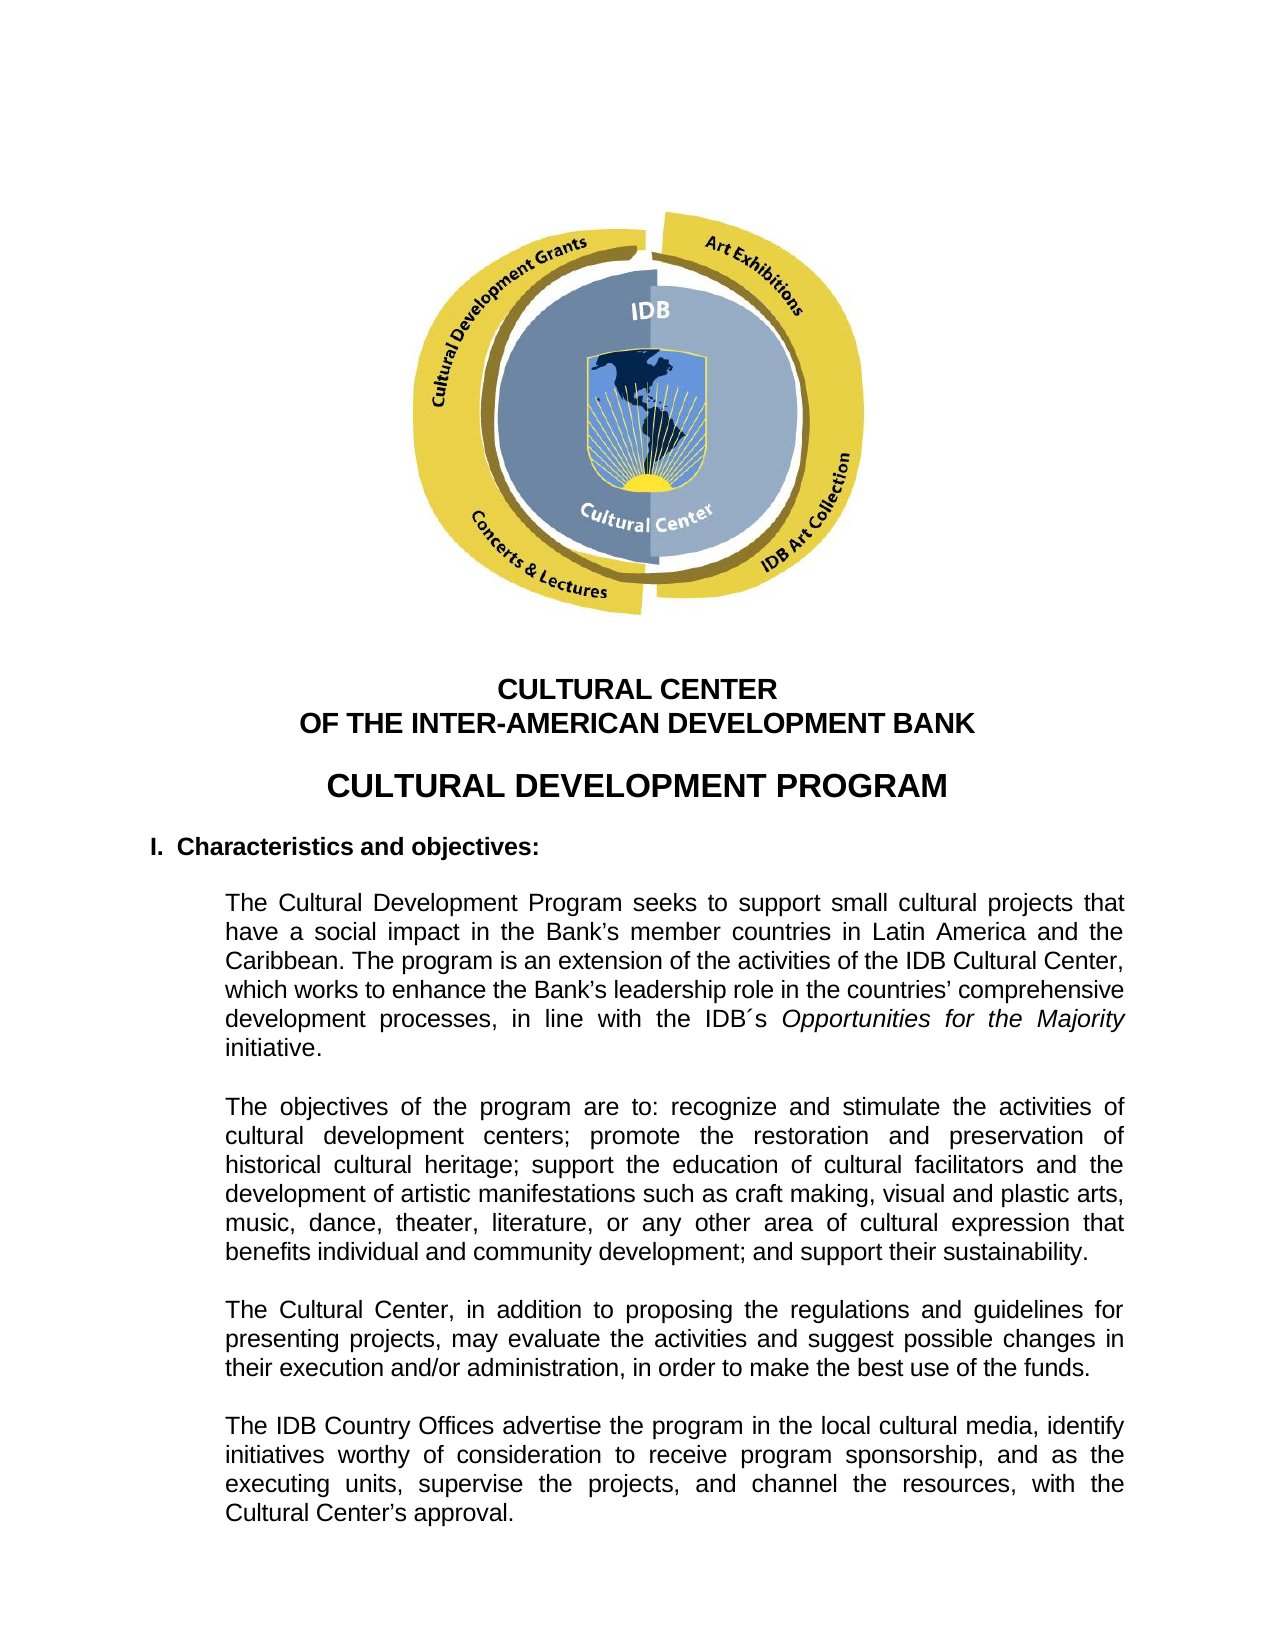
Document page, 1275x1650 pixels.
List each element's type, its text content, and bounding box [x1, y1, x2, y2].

text The Cultural Development Program seeks to support small cultural projects that have a social impact in the Bank’s member countries in Latin America and the Caribbean. The program is an extension of the activities of the IDB Cultural Center, which works to enhance the Bank’s leadership role in the countries’ comprehensive development processes, in line with the IDB´s Opportunities for the Majority initiative. [150, 885, 1125, 1059]
subtitle CULTURAL CENTER [150, 672, 1125, 706]
subtitle OF THE INTER-AMERICAN DEVELOPMENT BANK [150, 706, 1125, 739]
text The objectives of the program are to: recognize and stimulate the activities of cultural development centers; promote the restoration and preservation of historical cultural heritage; support the education of cultural facilitators and the development of artistic manifestations such as craft making, visual and plastic arts, music, dance, theater, literature, or any other area of cultural expression that benefits individual and community development; and support their sustainability. [150, 1088, 1125, 1263]
text The Cultural Center, in addition to proposing the regulations and guidelines for presenting projects, may evaluate the activities and suggest possible changes in their execution and/or administration, in order to make the best use of the funds. [150, 1292, 1125, 1379]
text I. Characteristics and objectives: [150, 829, 1125, 858]
picture [408, 210, 867, 618]
subtitle CULTURAL DEVELOPMENT PROGRAM [150, 766, 1125, 805]
text The IDB Country Offices advertise the program in the local cultural media, identify initiatives worthy of consideration to receive program sponsorship, and as the executing units, supervise the projects, and channel the resources, with the Cultural Center’s approval. [150, 1408, 1125, 1524]
